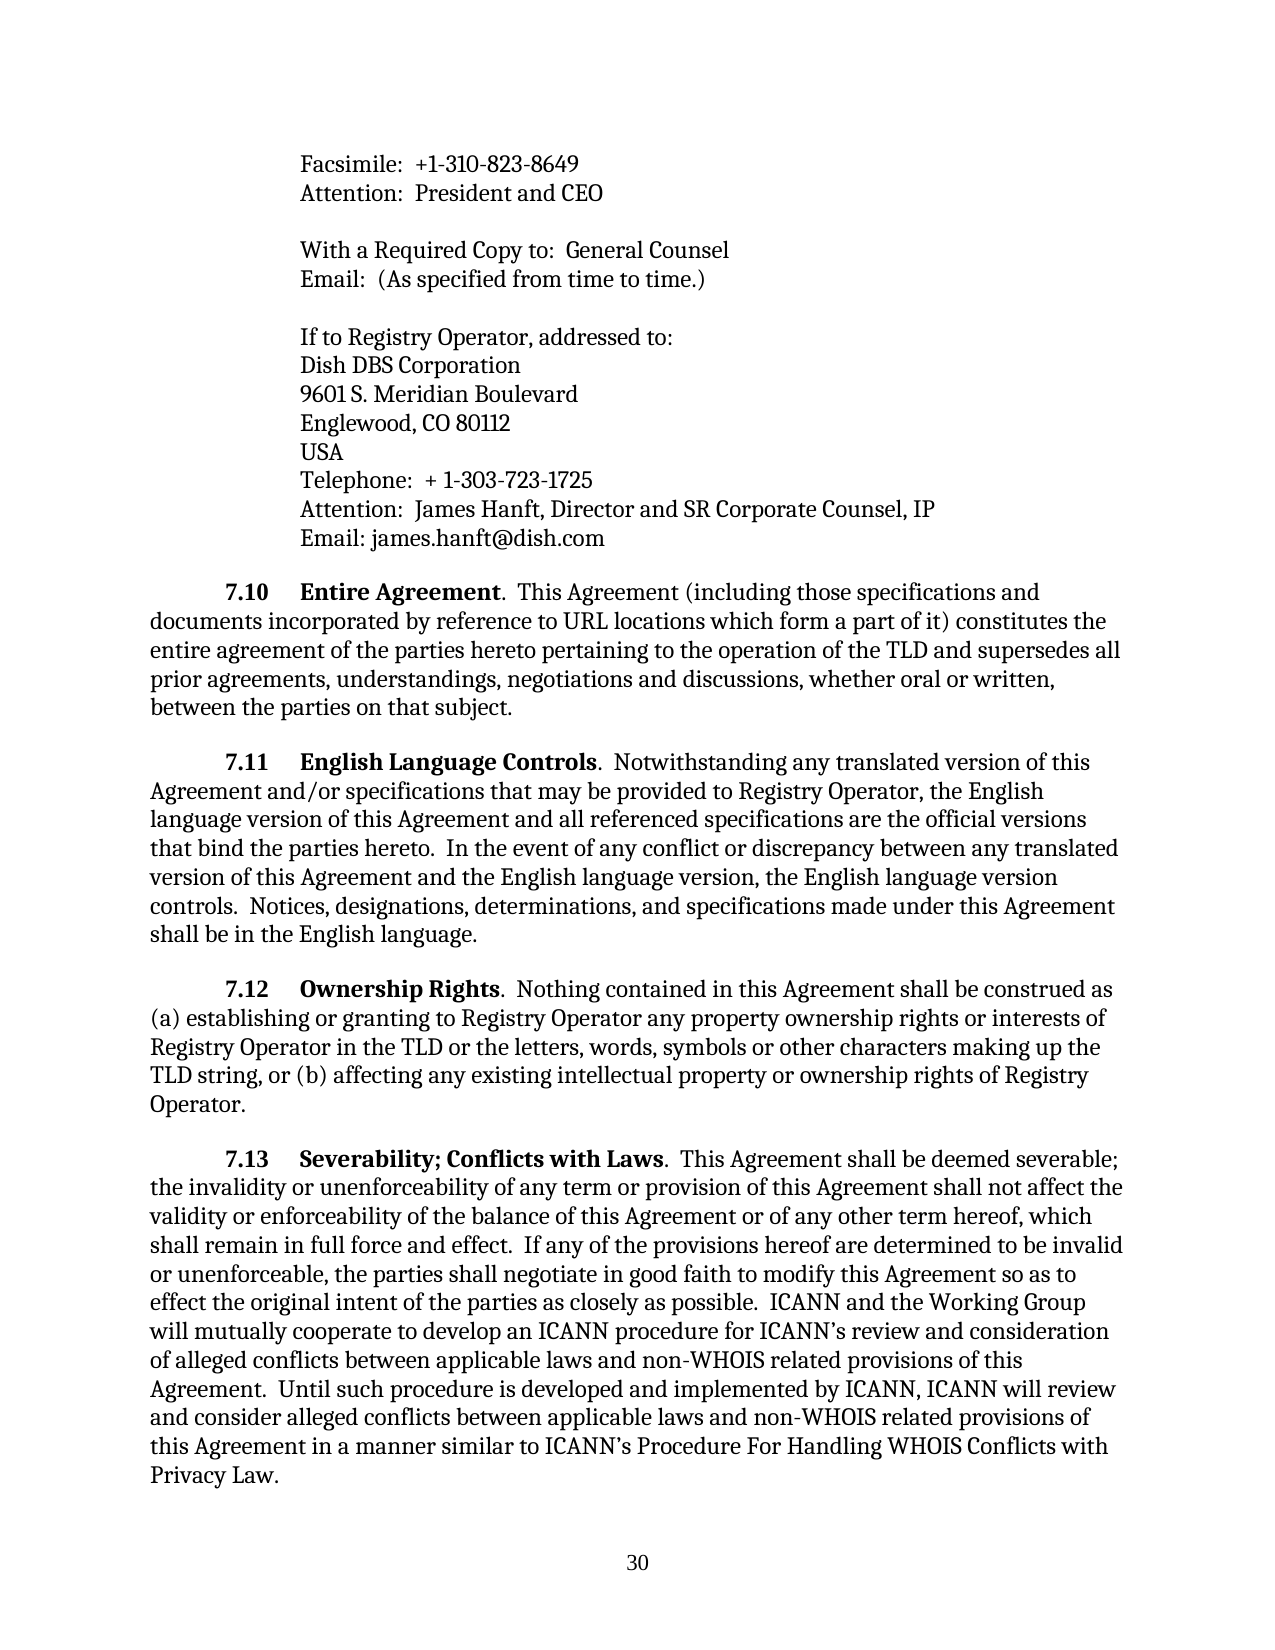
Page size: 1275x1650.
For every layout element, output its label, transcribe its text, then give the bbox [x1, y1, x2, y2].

text Telephone: + 1-303-723-1725 Attention: James Hanft, Director and SR Corporate Counsel, IP [300, 466, 1125, 524]
text Ownership Rights. Nothing contained in this Agreement shall be construed as (a) establishing or granting to Registry Operator any property ownership rights or interests of Registry Operator in the TLD or the letters, words, symbols or other characters making up the TLD string, or (b) affecting any existing intellectual property or ownership rights of Registry Operator. [150, 974, 1125, 1119]
text English Language Controls. Notwithstanding any translated version of this Agreement and/or specifications that may be provided to Registry Operator, the English language version of this Agreement and all referenced specifications are the official versions that bind the parties hereto. In the event of any conflict or discrepancy between any translated version of this Agreement and the English language version, the English language version controls. Notices, designations, determinations, and specifications made under this Agreement shall be in the English language. [150, 747, 1125, 949]
text Englewood, CO 80112 [300, 409, 1125, 437]
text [300, 150, 1125, 409]
text Email: james.hanft@dish.com [300, 524, 1125, 552]
text USA [150, 437, 1125, 466]
text Severability; Conflicts with Laws. This Agreement shall be deemed severable; the invalidity or unenforceability of any term or provision of this Agreement shall not affect the validity or enforceability of the balance of this Agreement or of any other term hereof, which shall remain in full force and effect. If any of the provisions hereof are determined to be invalid or unenforceable, the parties shall negotiate in good faith to modify this Agreement so as to effect the original intent of the parties as closely as possible. ICANN and the Working Group will mutually cooperate to develop an ICANN procedure for ICANN’s review and consideration of alleged conflicts between applicable laws and non-WHOIS related provisions of this Agreement. Until such procedure is developed and implemented by ICANN, ICANN will review and consider alleged conflicts between applicable laws and non-WHOIS related provisions of this Agreement in a manner similar to ICANN’s Procedure For Handling WHOIS Conflicts with Privacy Law. [150, 1144, 1125, 1489]
text Entire Agreement. This Agreement (including those specifications and documents incorporated by reference to URL locations which form a part of it) constitutes the entire agreement of the parties hereto pertaining to the operation of the TLD and supersedes all prior agreements, understandings, negotiations and discussions, whether oral or written, between the parties on that subject. [150, 577, 1125, 722]
